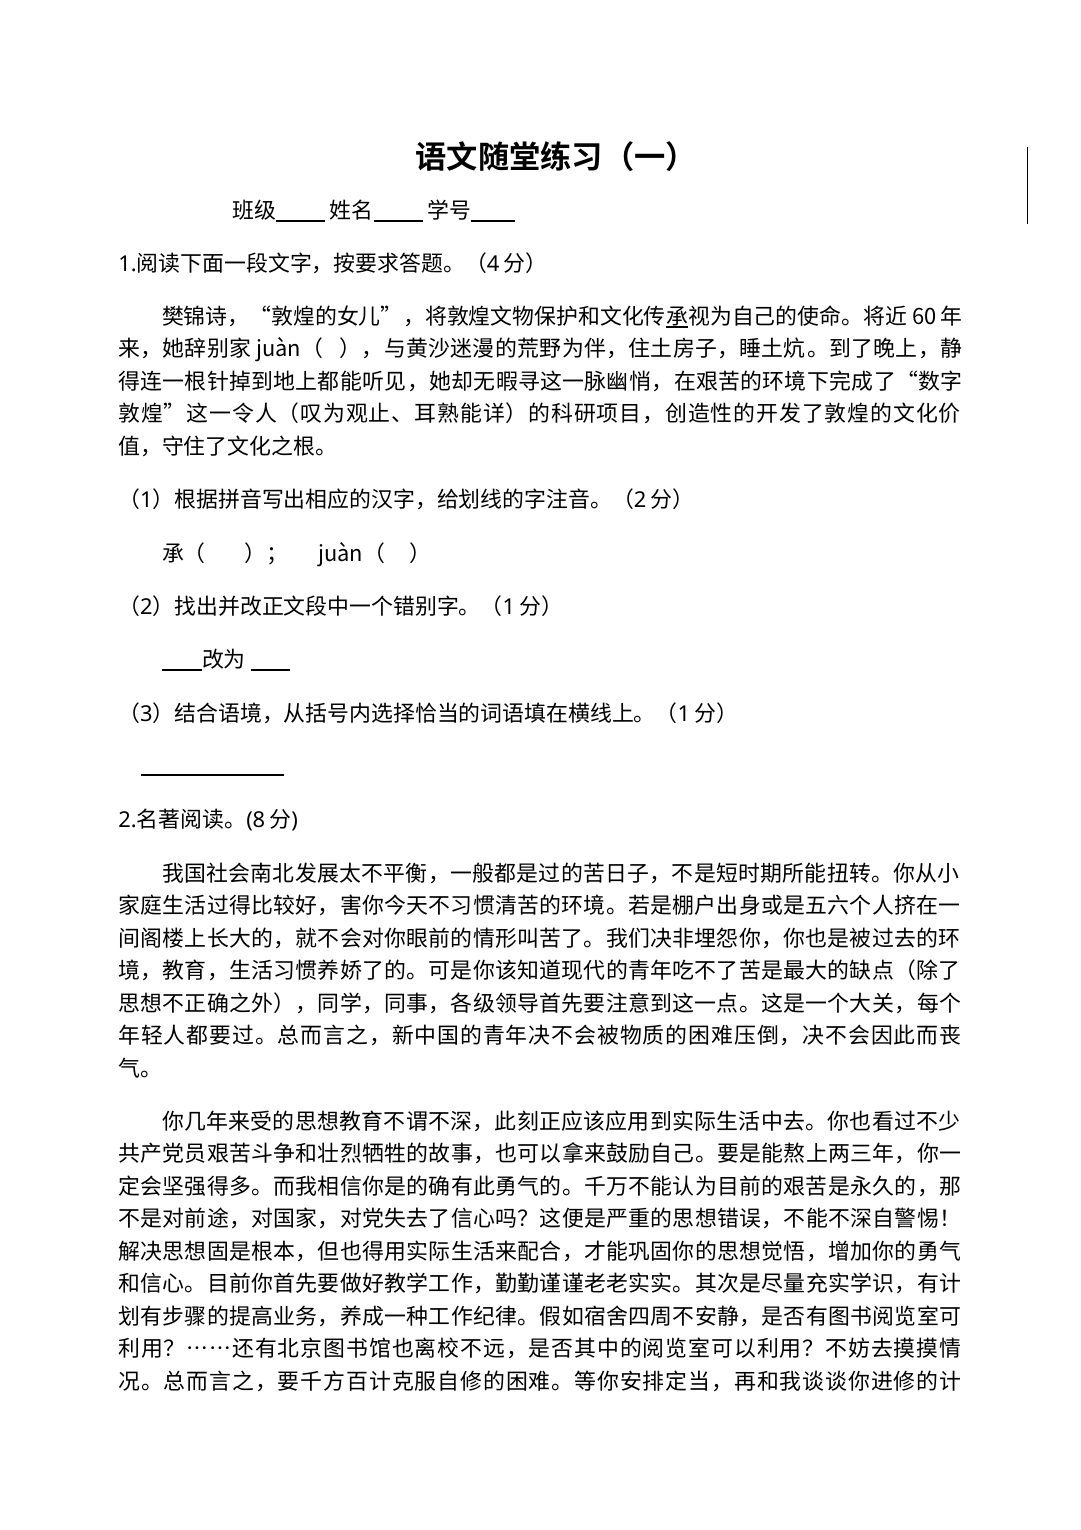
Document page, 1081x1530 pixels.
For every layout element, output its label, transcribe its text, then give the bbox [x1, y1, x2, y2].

list 找出并改正文段中一个错别字。（1分） [118, 588, 963, 621]
text 1.阅读下面一段文字，按要求答题。（4分） [118, 245, 963, 278]
text 承（ ）； juàn（ ） [118, 535, 963, 568]
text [118, 1103, 963, 1396]
text 语文随堂练习（一） [118, 147, 1027, 174]
text （1）根据拼音写出相应的汉字，给划线的字注音。（2分） [118, 482, 963, 514]
text 班级 姓名 学号 [118, 195, 1027, 224]
text 我国社会南北发展太不平衡，一般都是过的苦日子，不是短时期所能扭转。你从小家庭生活过得比较好，害你今天不习惯清苦的环境。若是棚户出身或是五六个人挤在一间阁楼上长大的，就不会对你眼前的情形叫苦了。我们决非埋怨你，你也是被过去的环境，教育，生活习惯养娇了的。可是你该知道现代的青年吃不了苦是最大的缺点（除了思想不正确之外），同学，同事，各级领导首先要注意到这一点。这是一个大关，每个年轻人都要过。总而言之，新中国的青年决不会被物质的困难压倒，决不会因此而丧气。 [118, 855, 963, 1083]
text 樊锦诗，“敦煌的女儿”，将敦煌文物保护和文化传承视为自己的使命。将近60年来，她辞别家juàn（ ），与黄沙迷漫的荒野为伴，住土房子，睡土炕。到了晚上，静得连一根针掉到地上都能听见，她却无暇寻这一脉幽悄，在艰苦的环境下完成了“数字敦煌”这一令人（叹为观止、耳熟能详）的科研项目，创造性的开发了敦煌的文化价值，守住了文化之根。 [118, 298, 963, 461]
list 改为 [118, 642, 963, 674]
list 2.名著阅读。(8分) [118, 802, 963, 834]
list 结合语境，从括号内选择恰当的词语填在横线上。（1分） [118, 695, 963, 728]
